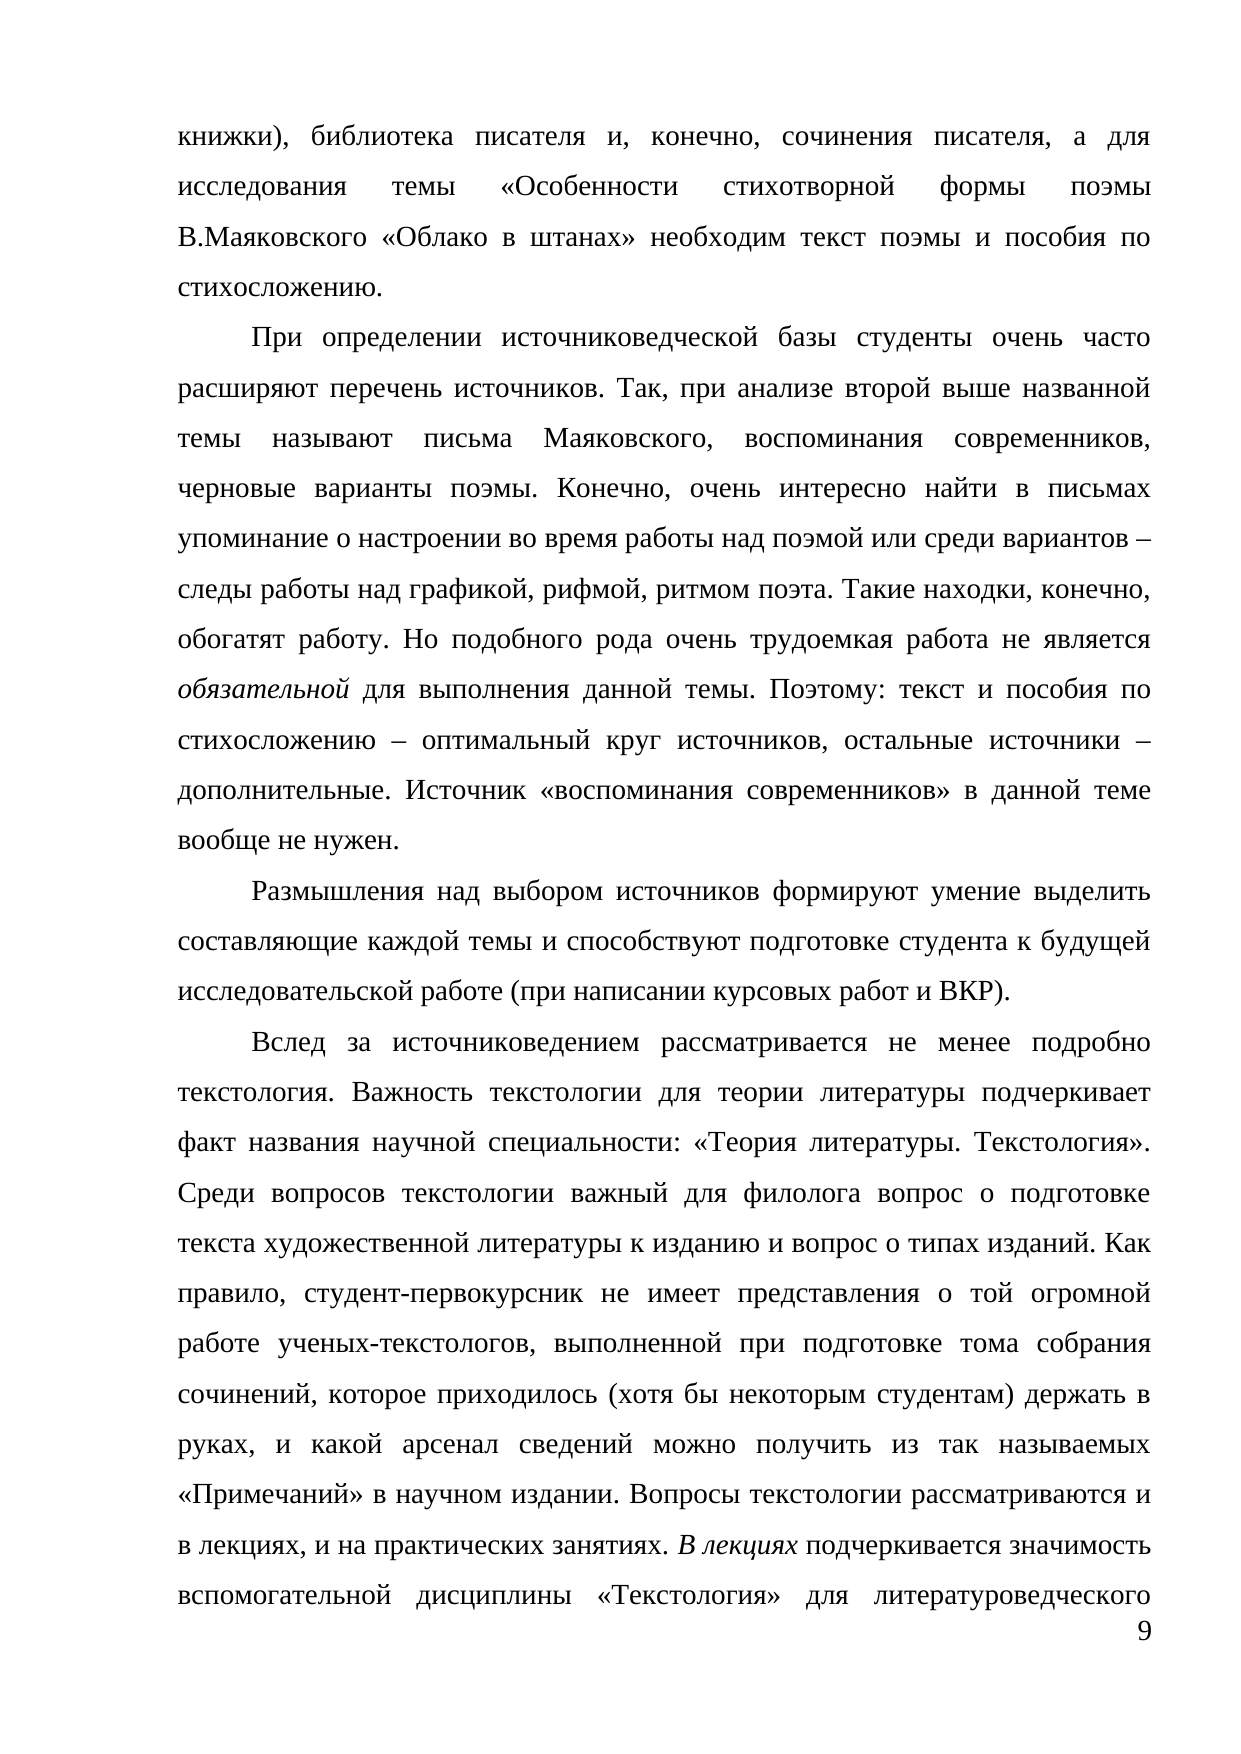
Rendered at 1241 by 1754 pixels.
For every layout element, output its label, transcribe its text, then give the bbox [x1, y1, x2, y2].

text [177, 118, 1152, 303]
text Размышления над выбором источников формируют умение выделить составляющие каждой темы и способствуют подготовке студента к будущей исследовательской работе (при написании курсовых работ и ВКР). [177, 873, 1152, 1007]
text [177, 1024, 1152, 1611]
text При определении источниковедческой базы студенты очень часто расширяют перечень источников. Так, при анализе второй выше названной темы называют письма Маяковского, воспоминания современников, черновые варианты поэмы. Конечно, очень интересно найти в письмах упоминание о настроении во время работы над поэмой или среди вариантов – следы работы над графикой, рифмой, ритмом поэта. Такие находки, конечно, обогатят работу. Но подобного рода очень трудоемкая работа не является обязательной для выполнения данной темы. Поэтому: текст и пособия по стихосложению – оптимальный круг источников, остальные источники – дополнительные. Источник «воспоминания современников» в данной теме вообще не нужен. [177, 319, 1152, 856]
